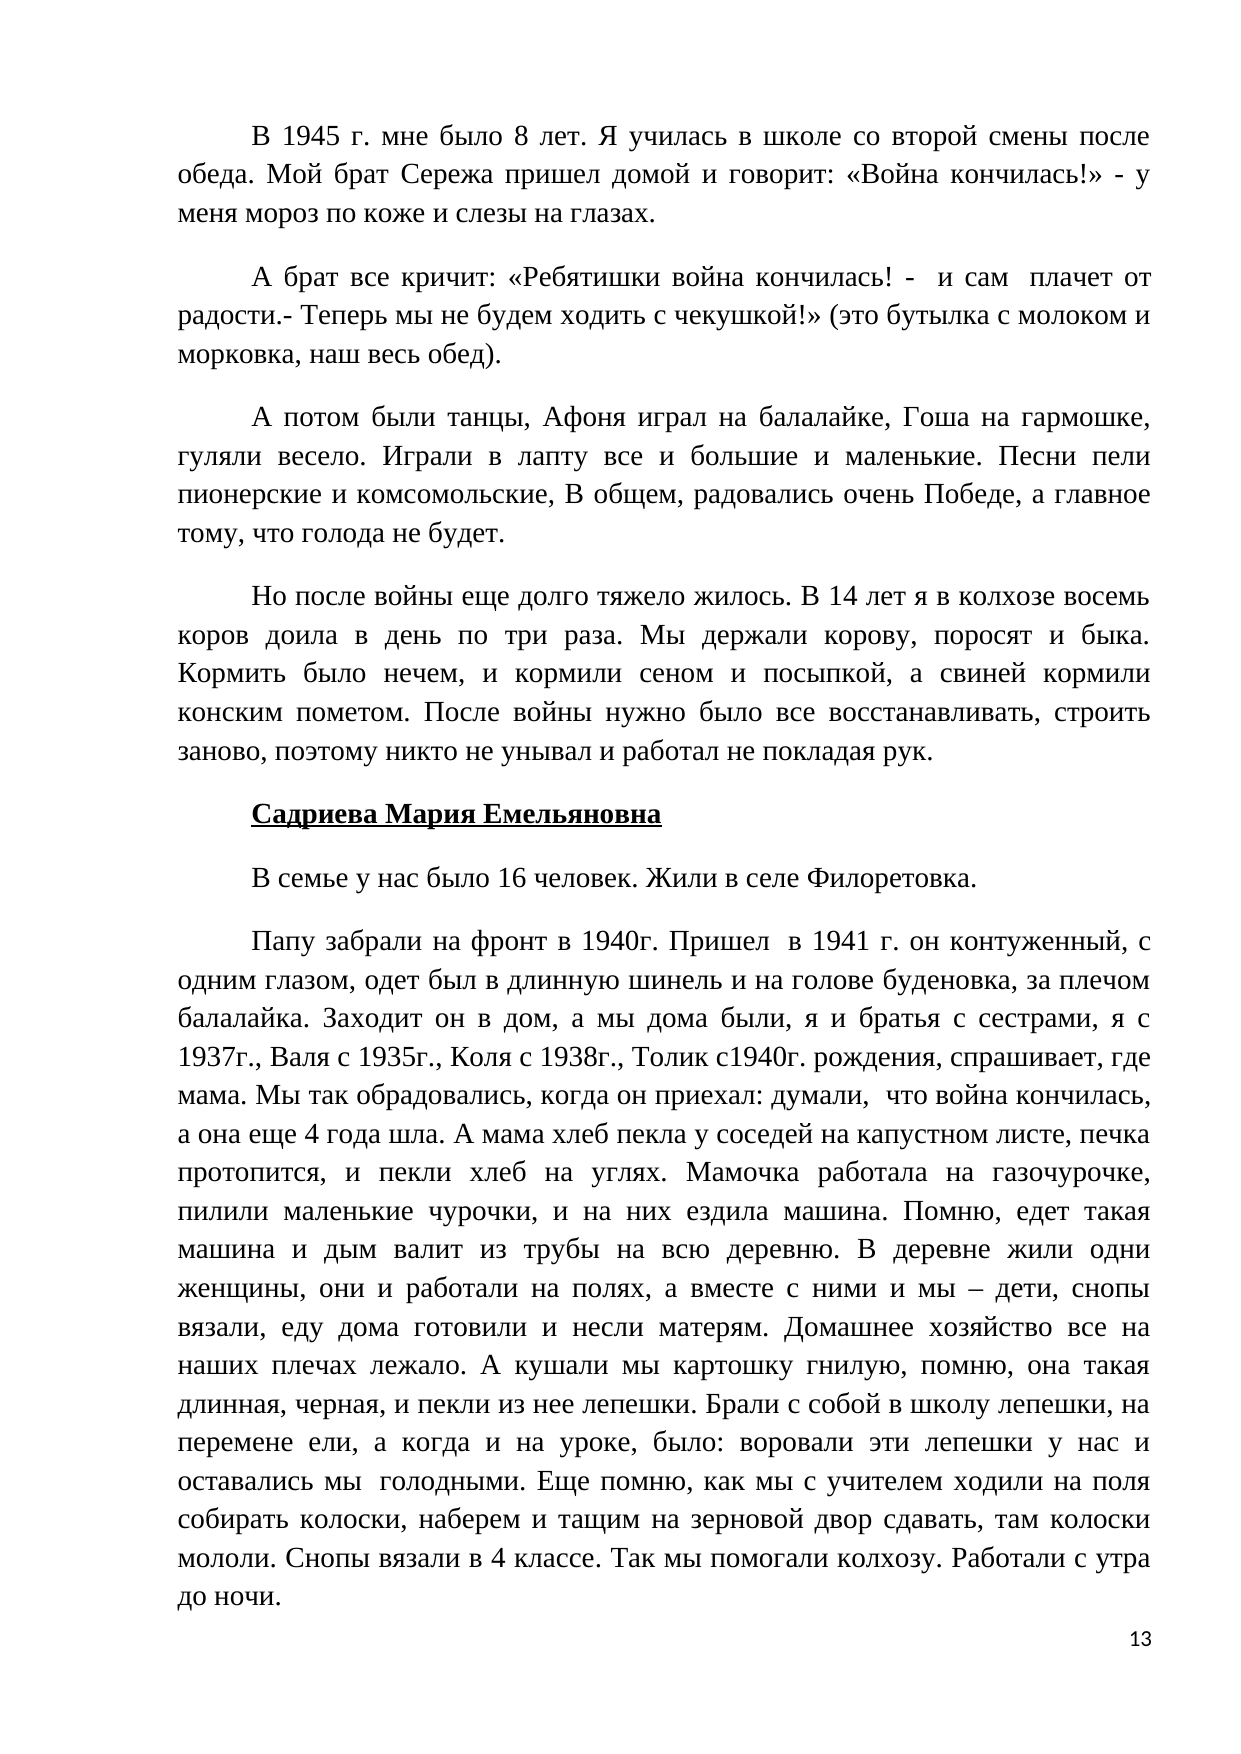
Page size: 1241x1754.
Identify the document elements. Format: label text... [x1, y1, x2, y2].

text Но после войны еще долго тяжело жилось. В 14 лет я в колхозе восемь коров доила в день по три раза. Мы держали корову, поросят и быка. Кормить было нечем, и кормили сеном и посыпкой, а свиней кормили конским пометом. После войны нужно было все восстанавливать, строить заново, поэтому никто не унывал и работал не покладая рук. [177, 578, 1152, 766]
text В 1945 г. мне было 8 лет. Я училась в школе со второй смены после обеда. Мой брат Сережа пришел домой и говорит: «Война кончилась!» - у меня мороз по коже и слезы на глазах. [177, 118, 1152, 229]
text Папу забрали на фронт в 1940г. Пришел в 1941 г. он контуженный, с одним глазом, одет был в длинную шинель и на голове буденовка, за плечом балалайка. Заходит он в дом, а мы дома были, я и братья с сестрами, я с 1937г., Валя с 1935г., Коля с 1938г., Толик с1940г. рождения, спрашивает, где мама. Мы так обрадовались, когда он приехал: думали, что война кончилась, а она еще 4 года шла. А мама хлеб пекла у соседей на капустном листе, печка протопится, и пекли хлеб на углях. Мамочка работала на газочурочке, пилили маленькие чурочки, и на них ездила машина. Помню, едет такая машина и дым валит из трубы на всю деревню. В деревне жили одни женщины, они и работали на полях, а вместе с ними и мы – дети, снопы вязали, еду дома готовили и несли матерям. Домашнее хозяйство все на наших плечах лежало. А кушали мы картошку гнилую, помню, она такая длинная, черная, и пекли из нее лепешки. Брали с собой в школу лепешки, на перемене ели, а когда и на уроке, было: воровали эти лепешки у нас и оставались мы голодными. Еще помню, как мы с учителем ходили на поля собирать колоски, наберем и тащим на зерновой двор сдавать, там колоски мололи. Снопы вязали в 4 классе. Так мы помогали колхозу. Работали с утра до ночи. [177, 923, 1152, 1612]
text А потом были танцы, Афоня играл на балалайке, Гоша на гармошке, гуляли весело. Играли в лапту все и большие и маленькие. Песни пели пионерские и комсомольские, В общем, радовались очень Победе, а главное тому, что голода не будет. [177, 399, 1152, 548]
text В семье у нас было 16 человек. Жили в селе Филоретовка. [177, 860, 1152, 893]
text А брат все кричит: «Ребятишки война кончилась! - и сам плачет от радости.- Теперь мы не будем ходить с чекушкой!» (это бутылка с молоком и морковка, наш весь обед). [177, 259, 1152, 369]
text Садриева Мария Емельяновна [177, 796, 1152, 830]
